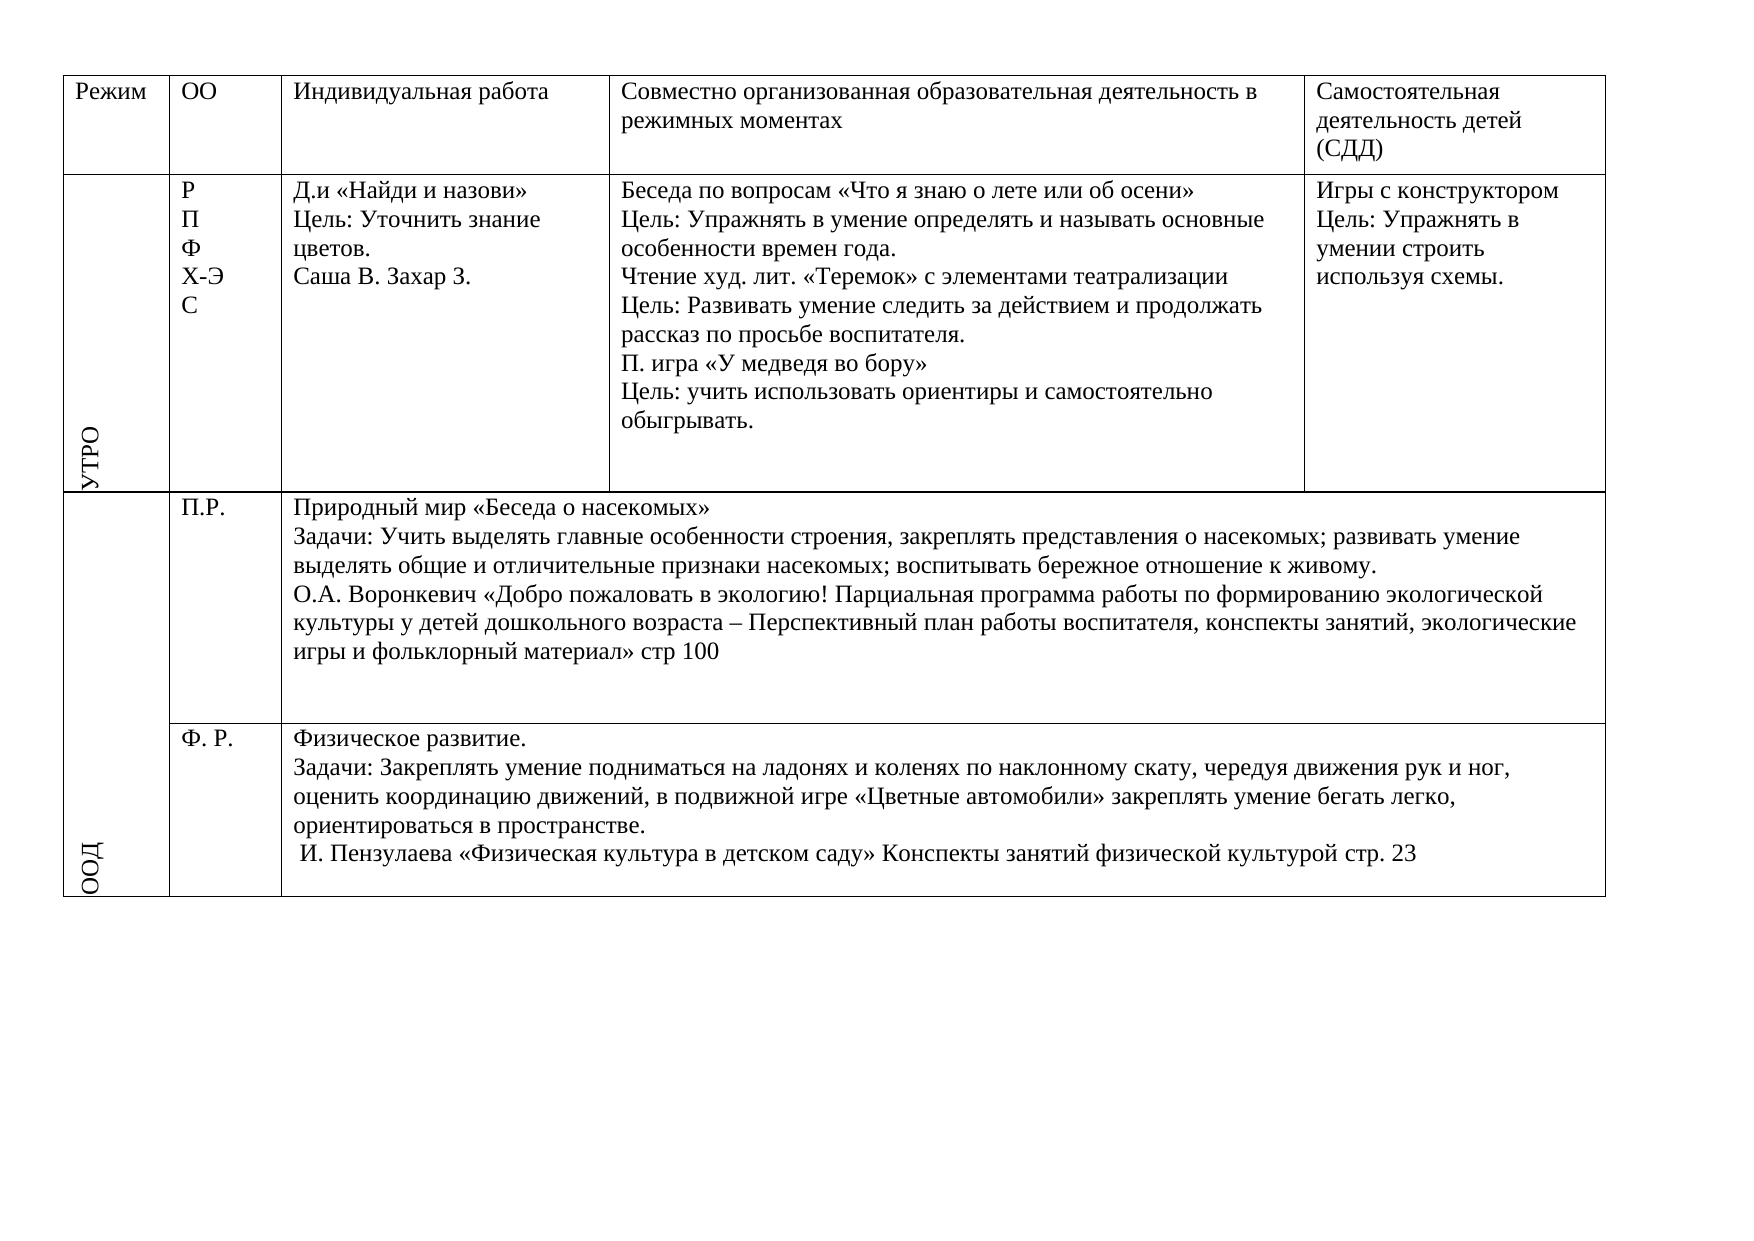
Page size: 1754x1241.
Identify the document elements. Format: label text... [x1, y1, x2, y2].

table_cell Беседа по вопросам «Что я знаю о лете или об осени» Цель: Упражнять в умение определять и называть основные особенности времен года. Чтение худ. лит. «Теремок» с элементами театрализации Цель: Развивать умение следить за действием и продолжать рассказ по просьбе воспитателя. П. игра «У медведя во бору» Цель: учить использовать ориентиры и самостоятельно обыгрывать. [610, 175, 1304, 491]
table_cell Р П Ф Х-Э С [170, 175, 281, 491]
table_cell Физическое развитие. Задачи: Закреплять умение подниматься на ладонях и коленях по наклонному скату, чередуя движения рук и ног, оценить координацию движений, в подвижной игре «Цветные автомобили» закреплять умение бегать легко, ориентироваться в пространстве. И. Пензулаева «Физическая культура в детском саду» Конспекты занятий физической культурой стр. 23 [282, 724, 1605, 896]
table_cell УТРО [64, 175, 169, 491]
table_cell ООД [64, 493, 169, 896]
table_cell Ф. Р. [170, 724, 281, 896]
table_cell Природный мир «Беседа о насекомых» Задачи: Учить выделять главные особенности строения, закреплять представления о насекомых; развивать умение выделять общие и отличительные признаки насекомых; воспитывать бережное отношение к живому. О.А. Воронкевич «Добро пожаловать в экологию! Парциальная программа работы по формированию экологической культуры у детей дошкольного возраста – Перспективный план работы воспитателя, конспекты занятий, экологические игры и фольклорный материал» стр 100 [282, 493, 1605, 722]
table_cell ОО [170, 76, 281, 174]
table_cell П.Р. [170, 493, 281, 722]
table_cell Самостоятельная деятельность детей (СДД) [1305, 76, 1605, 174]
table_cell Индивидуальная работа [282, 76, 609, 174]
table_cell Д.и «Найди и назови» Цель: Уточнить знание цветов. Саша В. Захар З. [282, 175, 609, 491]
table_cell Режим [64, 76, 169, 174]
table_cell Игры с конструктором Цель: Упражнять в умении строить используя схемы. [1305, 175, 1605, 491]
table_cell Совместно организованная образовательная деятельность в режимных моментах [610, 76, 1304, 174]
